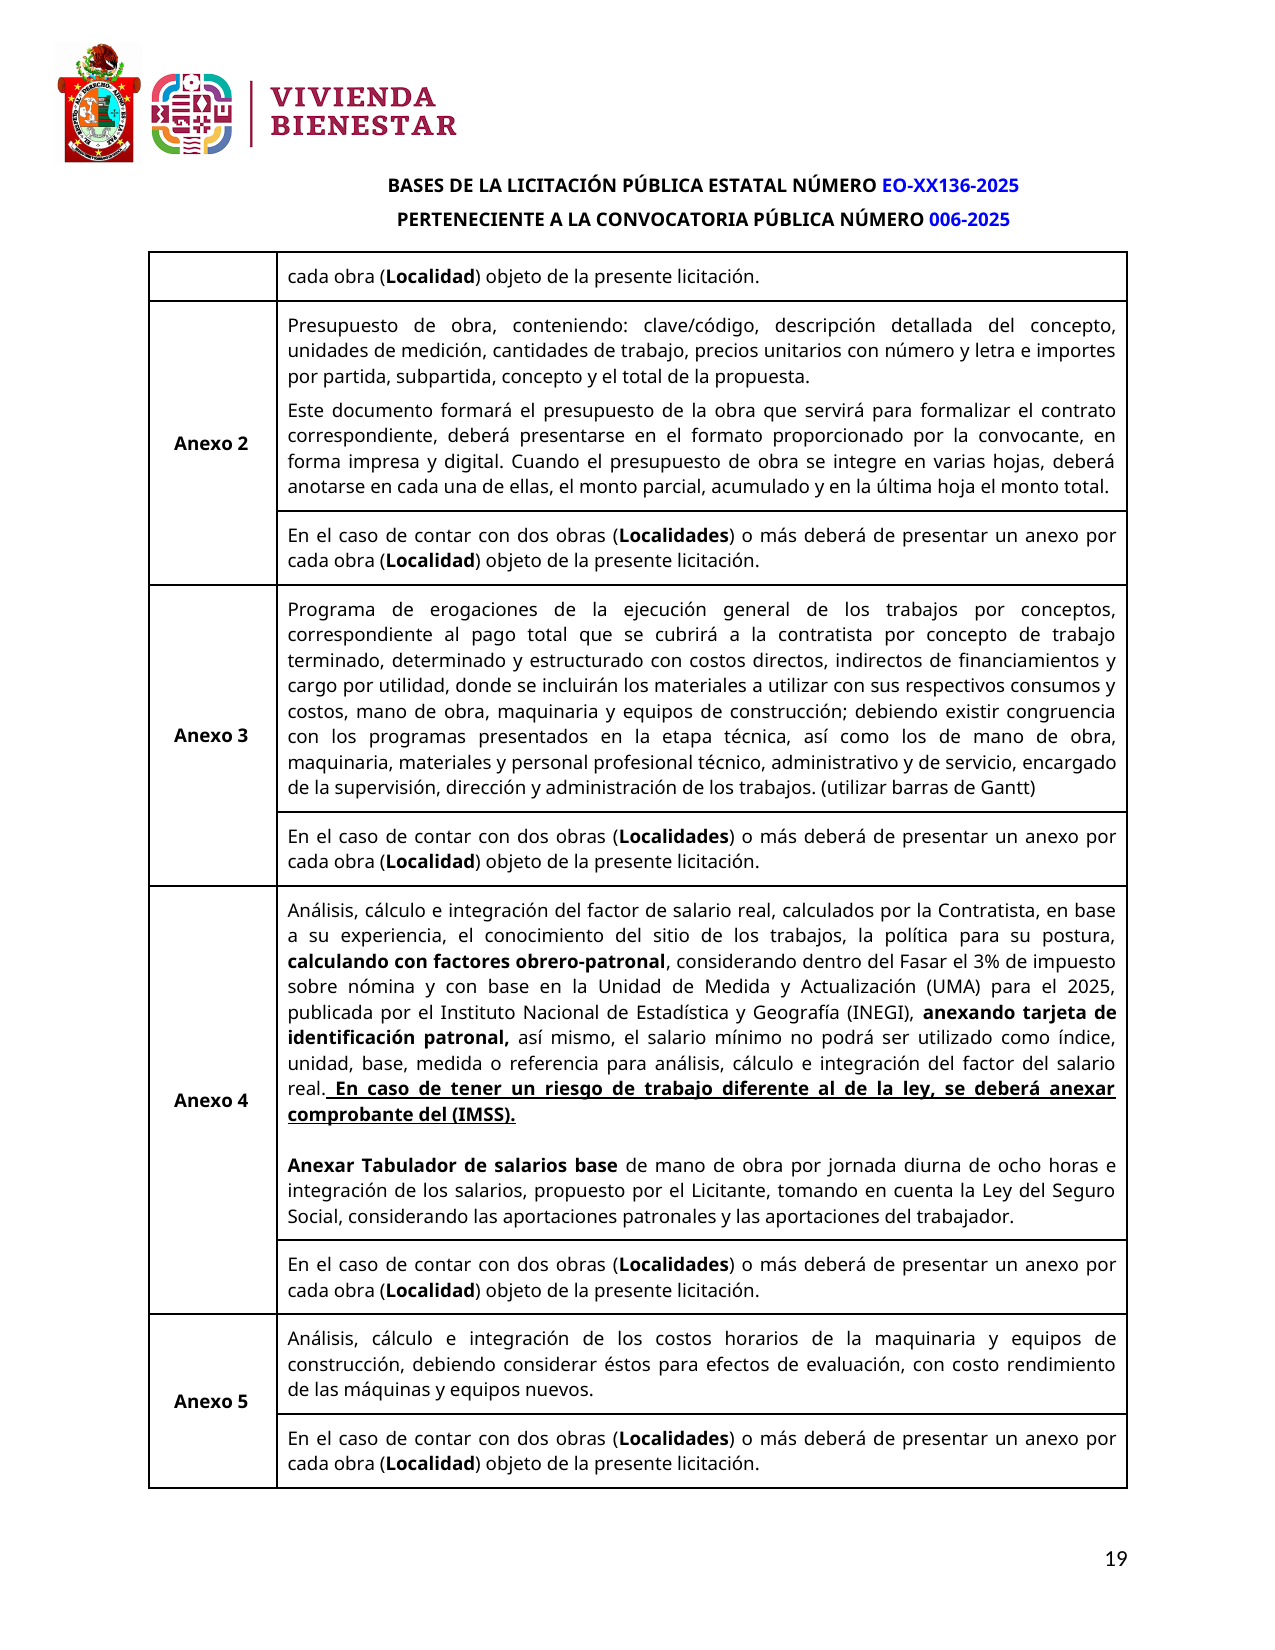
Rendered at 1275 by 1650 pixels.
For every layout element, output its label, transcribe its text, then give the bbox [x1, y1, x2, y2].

table_cell Anexo 4 [150, 887, 276, 1313]
table_cell Anexo 2 [150, 302, 276, 583]
table_cell En el caso de contar con dos obras (Localidades) o más deberá de presentar un anexo por cada obra (Localidad) objeto de la presente licitación. [278, 1241, 1126, 1313]
table_cell En el caso de contar con dos obras (Localidades) o más deberá de presentar un anexo por cada obra (Localidad) objeto de la presente licitación. [278, 253, 1126, 299]
table_cell Programa de erogaciones de la ejecución general de los trabajos por conceptos, correspondiente al pago total que se cubrirá a la contratista por concepto de trabajo terminado, determinado y estructurado con costos directos, indirectos de financiamientos y cargo por utilidad, donde se incluirán los materiales a utilizar con sus respectivos consumos y costos, mano de obra, maquinaria y equipos de construcción; debiendo existir congruencia con los programas presentados en la etapa técnica, así como los de mano de obra, maquinaria, materiales y personal profesional técnico, administrativo y de servicio, encargado de la supervisión, dirección y administración de los trabajos. (utilizar barras de Gantt) [278, 586, 1126, 811]
table_cell En el caso de contar con dos obras (Localidades) o más deberá de presentar un anexo por cada obra (Localidad) objeto de la presente licitación. [278, 813, 1126, 884]
table_cell Presupuesto de obra, conteniendo: clave/código, descripción detallada del concepto, unidades de medición, cantidades de trabajo, precios unitarios con número y letra e importes por partida, subpartida, concepto y el total de la propuesta. Este documento formará el presupuesto de la obra que servirá para formalizar el contrato correspondiente, deberá presentarse en el formato proporcionado por la convocante, en forma impresa y digital. Cuando el presupuesto de obra se integre en varias hojas, deberá anotarse en cada una de ellas, el monto parcial, acumulado y en la última hoja el monto total. [278, 302, 1126, 509]
table_cell Anexo 3 [150, 586, 276, 884]
table_cell En el caso de contar con dos obras (Localidades) o más deberá de presentar un anexo por cada obra (Localidad) objeto de la presente licitación. [278, 512, 1126, 583]
picture [147, 66, 473, 163]
table_cell Anexo 5 [150, 1315, 276, 1487]
table_cell Análisis, cálculo e integración de los costos horarios de la maquinaria y equipos de construcción, debiendo considerar éstos para efectos de evaluación, con costo rendimiento de las máquinas y equipos nuevos. [278, 1315, 1126, 1413]
picture [55, 42, 143, 165]
table_cell Análisis, cálculo e integración del factor de salario real, calculados por la Contratista, en base a su experiencia, el conocimiento del sitio de los trabajos, la política para su postura, calculando con factores obrero-patronal, considerando dentro del Fasar el 3% de impuesto sobre nómina y con base en la Unidad de Medida y Actualización (UMA) para el 2025, publicada por el Instituto Nacional de Estadística y Geografía (INEGI), anexando tarjeta de identificación patronal, así mismo, el salario mínimo no podrá ser utilizado como índice, unidad, base, medida o referencia para análisis, cálculo e integración del factor del salario real. En caso de tener un riesgo de trabajo diferente al de la ley, se deberá anexar comprobante del (IMSS). Anexar Tabulador de salarios base de mano de obra por jornada diurna de ocho horas e integración de los salarios, propuesto por el Licitante, tomando en cuenta la Ley del Seguro Social, considerando las aportaciones patronales y las aportaciones del trabajador. [278, 887, 1126, 1239]
table_cell En el caso de contar con dos obras (Localidades) o más deberá de presentar un anexo por cada obra (Localidad) objeto de la presente licitación. [278, 1415, 1126, 1487]
